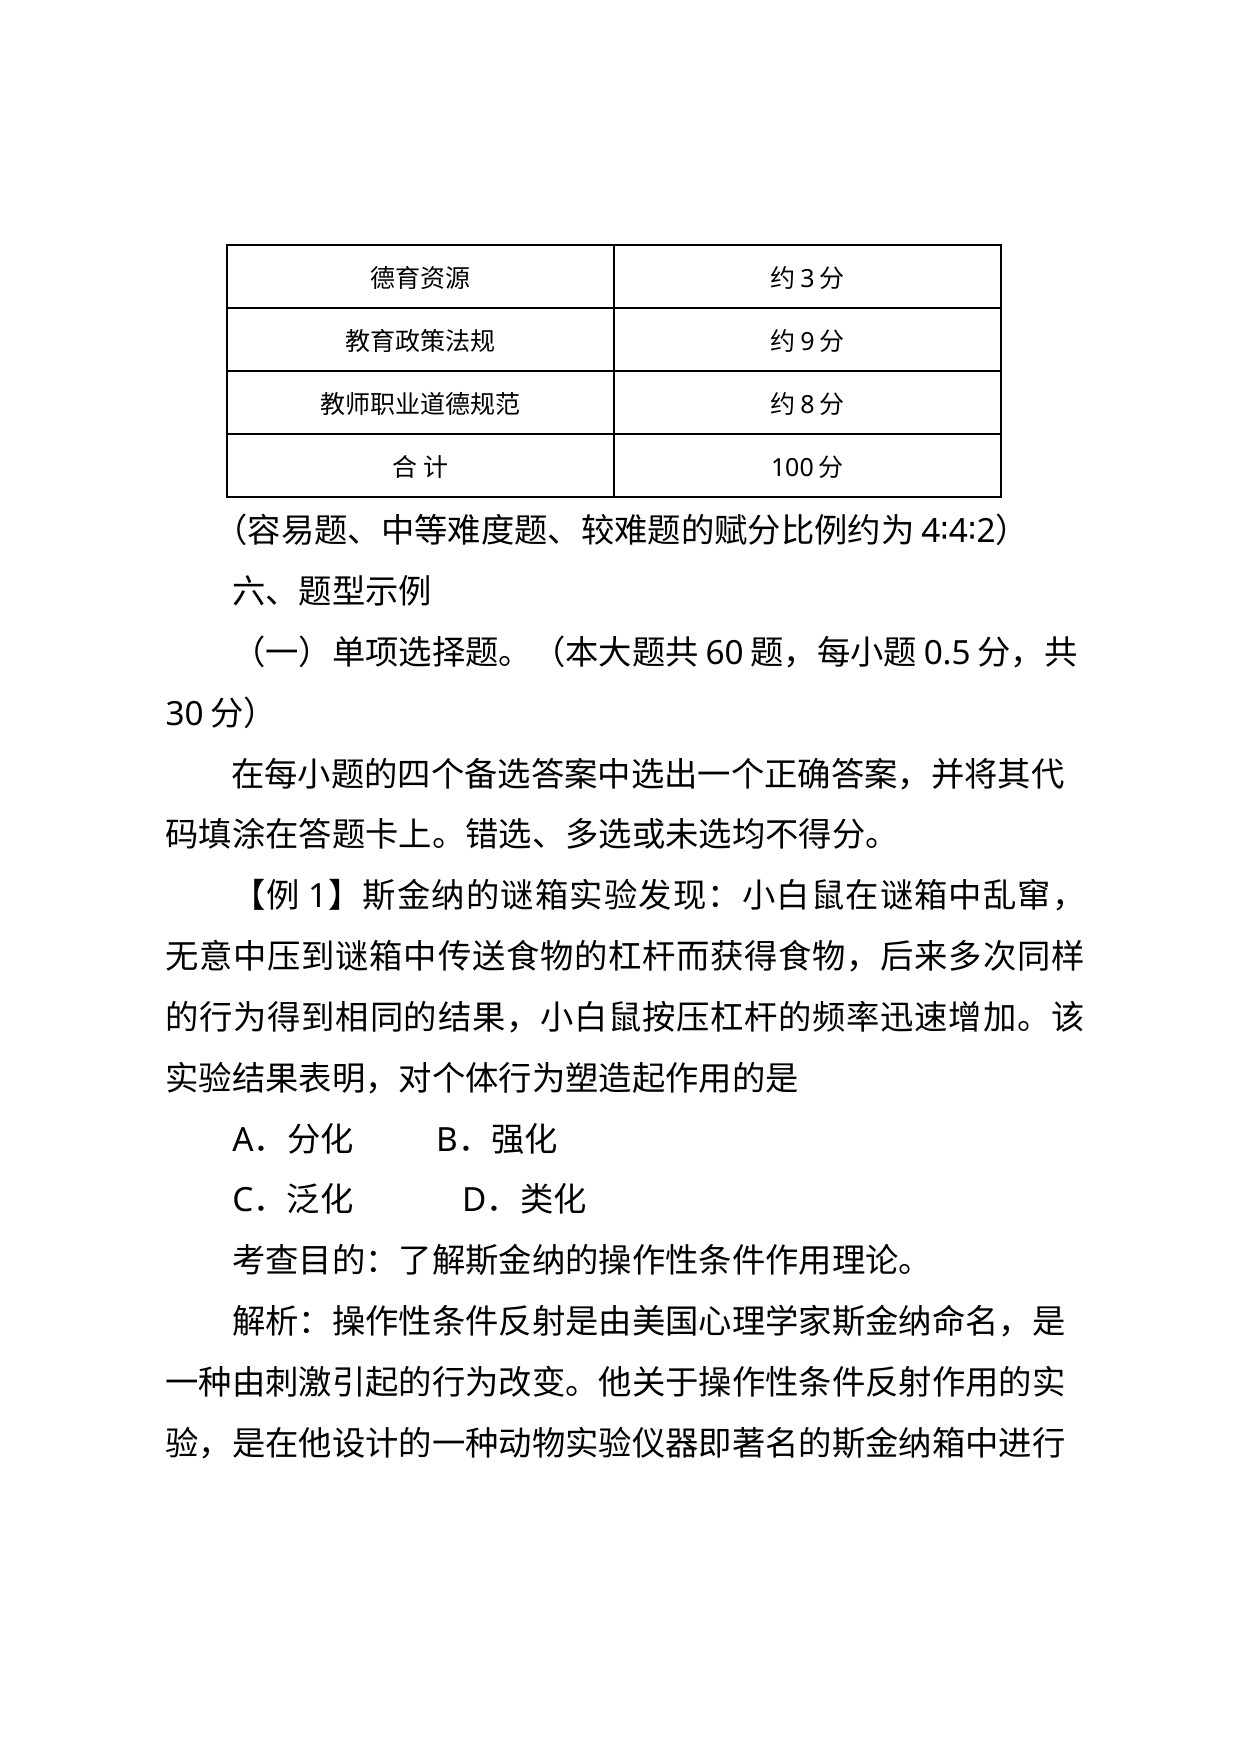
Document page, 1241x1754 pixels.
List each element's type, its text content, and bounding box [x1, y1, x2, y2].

text 【例1】斯金纳的谜箱实验发现：小白鼠在谜箱中乱窜，无意中压到谜箱中传送食物的杠杆而获得食物，后来多次同样的行为得到相同的结果，小白鼠按压杠杆的频率迅速增加。该实验结果表明，对个体行为塑造起作用的是 [165, 863, 1087, 1106]
table_cell 合 计 [228, 435, 613, 496]
text 在每小题的四个备选答案中选出一个正确答案，并将其代码填涂在答题卡上。错选、多选或未选均不得分。 [165, 741, 1087, 863]
table_cell 约3分 [615, 246, 1000, 307]
text 考查目的：了解斯金纳的操作性条件作用理论。 [165, 1228, 1087, 1289]
table_cell 教师职业道德规范 [228, 372, 613, 433]
text 六、题型示例 [165, 559, 1087, 619]
table_cell 约8分 [615, 372, 1000, 433]
table_cell 100分 [615, 435, 1000, 496]
table_cell 教育政策法规 [228, 309, 613, 370]
text A．分化 B．强化 [165, 1106, 1087, 1167]
text C．泛化 D．类化 [165, 1167, 1087, 1228]
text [165, 1289, 1087, 1471]
table_cell 德育资源 [228, 246, 613, 307]
text （一）单项选择题。（本大题共60题，每小题0.5分，共30分） [165, 619, 1087, 741]
table_cell 约9分 [615, 309, 1000, 370]
text （容易题、中等难度题、较难题的赋分比例约为4∶4∶2） [165, 498, 1087, 559]
